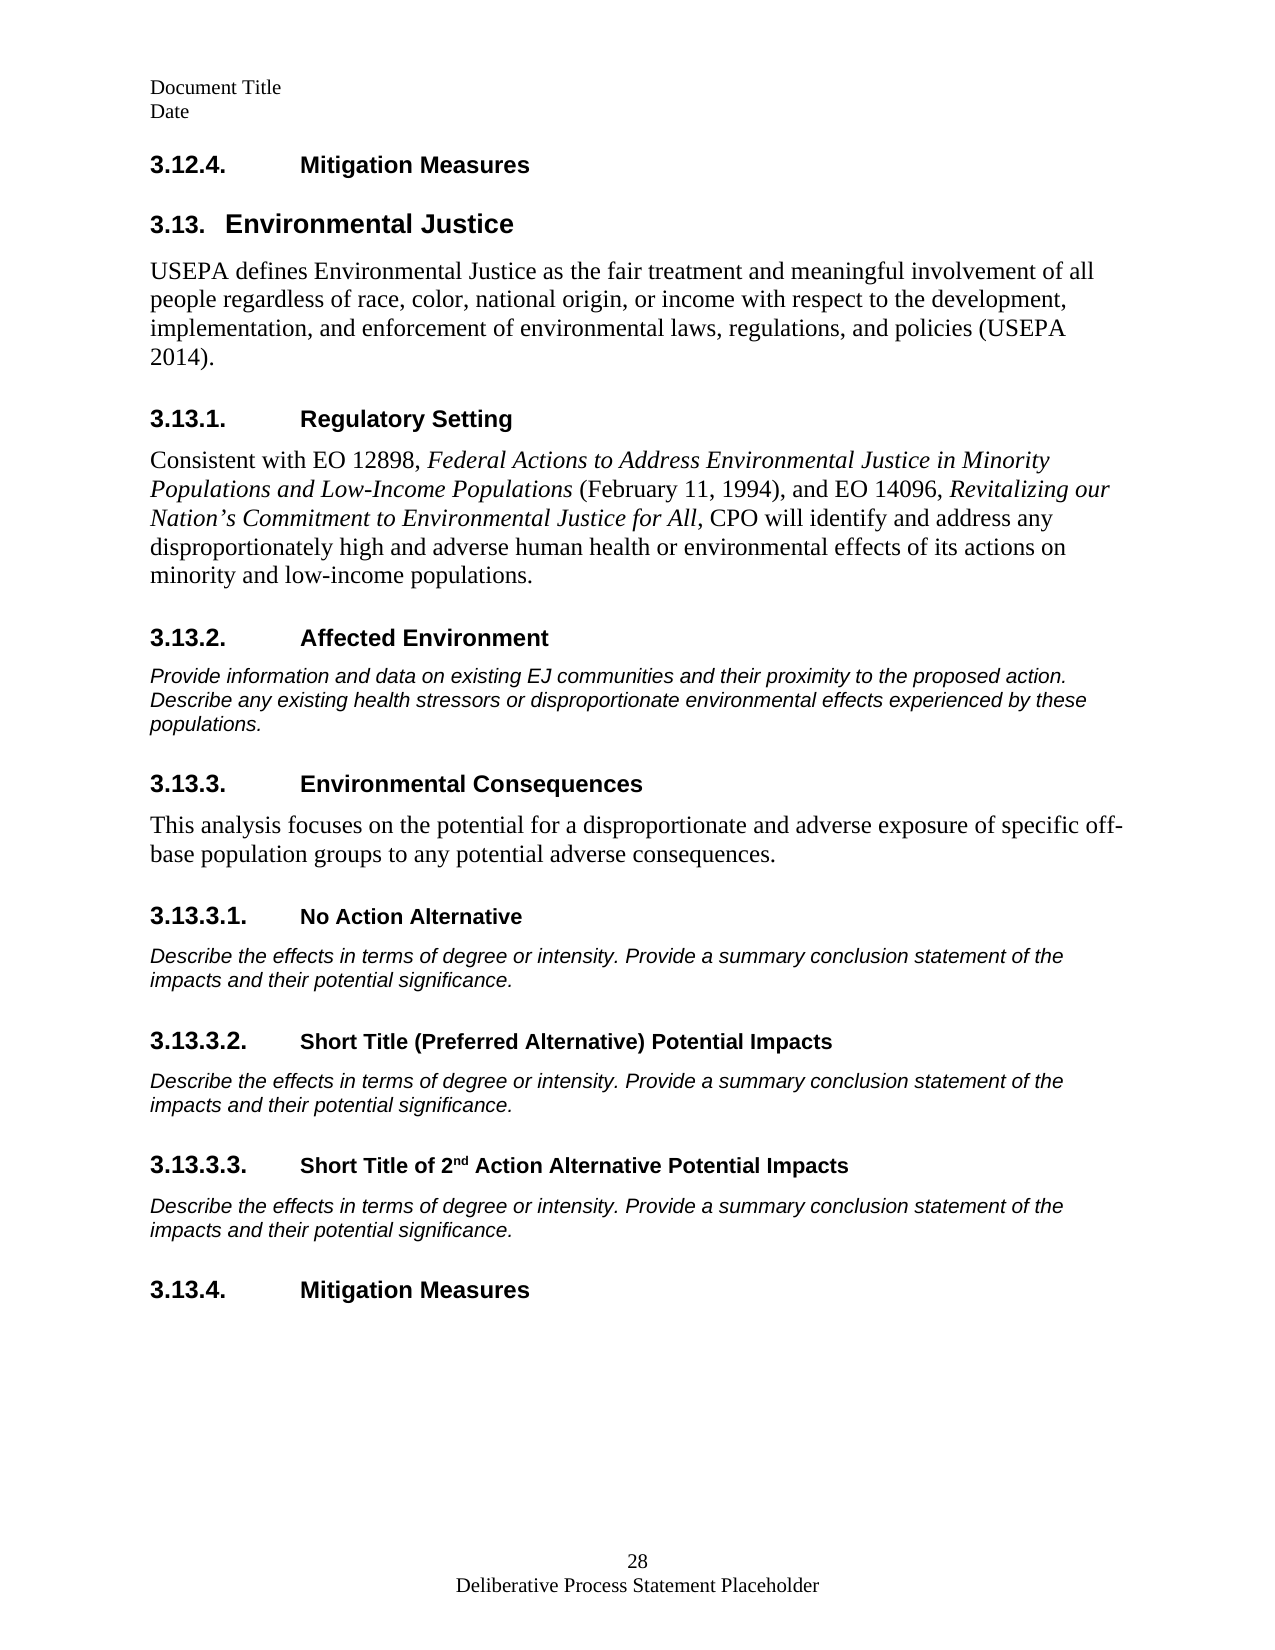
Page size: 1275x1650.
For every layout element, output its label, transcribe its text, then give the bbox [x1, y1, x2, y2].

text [150, 1193, 1125, 1241]
subtitle Mitigation Measures [150, 1275, 1125, 1303]
text Consistent with EO 12898, Federal Actions to Address Environmental Justice in Minority Populations and Low-Income Populations (February 11, 1994), and EO 14096, Revitalizing our Nation’s Commitment to Environmental Justice for All, CPO will identify and address any disproportionately high and adverse human health or environmental effects of its actions on minority and low-income populations. [150, 445, 1125, 589]
subtitle Short Title of 2nd Action Alternative Potential Impacts [150, 1150, 1125, 1179]
subtitle Short Title (Preferred Alternative) Potential Impacts [150, 1026, 1125, 1054]
subtitle No Action Alternative [150, 901, 1125, 930]
subtitle Environmental Consequences [150, 769, 1125, 798]
text Describe the effects in terms of degree or intensity. Provide a summary conclusion statement of the impacts and their potential significance. [150, 944, 1125, 992]
subtitle Environmental Justice [150, 208, 1125, 239]
text USEPA defines Environmental Justice as the fair treatment and meaningful involvement of all people regardless of race, color, national origin, or income with respect to the development, implementation, and enforcement of environmental laws, regulations, and policies (USEPA 2014). [150, 256, 1125, 371]
text Describe the effects in terms of degree or intensity. Provide a summary conclusion statement of the impacts and their potential significance. [150, 1069, 1125, 1117]
subtitle Affected Environment [150, 622, 1125, 651]
text This analysis focuses on the potential for a disproportionate and adverse exposure of specific off-base population groups to any potential adverse consequences. [150, 810, 1125, 868]
subtitle Mitigation Measures [150, 150, 1125, 179]
subtitle Regulatory Setting [150, 404, 1125, 433]
text Provide information and data on existing EJ communities and their proximity to the proposed action. Describe any existing health stressors or disproportionate environmental effects experienced by these populations. [150, 664, 1125, 736]
